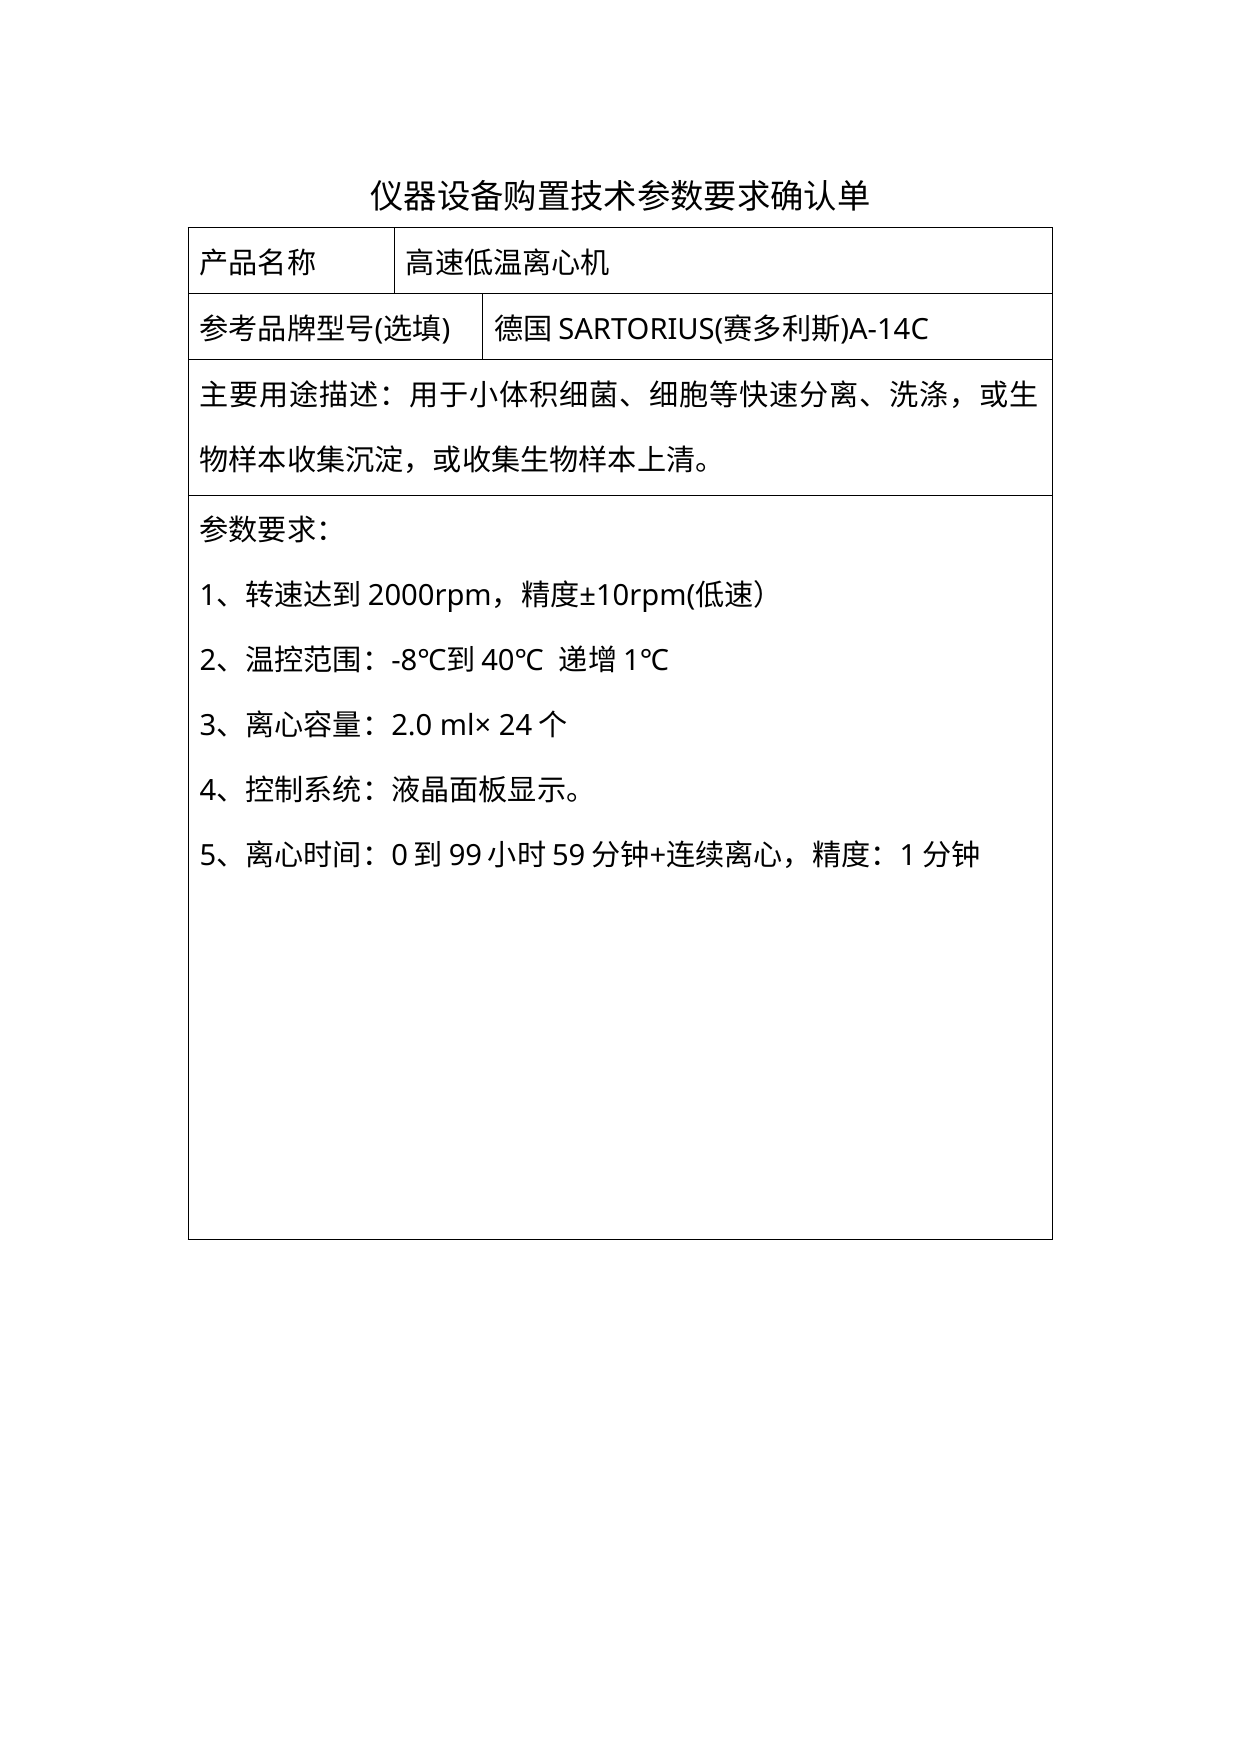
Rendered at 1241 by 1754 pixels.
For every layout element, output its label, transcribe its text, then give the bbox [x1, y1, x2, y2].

table_cell 参考品牌型号(选填) [189, 294, 482, 359]
table_cell 参数要求： 1、转速达到2000rpm，精度±10rpm(低速） 2、温控范围：-8℃到40℃ 递增1℃ 3、离心容量：2.0 ml× 24个 4、控制系统：液晶面板显示。 5、离心时间：0到99小时59分钟+连续离心，精度：1分钟 [189, 496, 1052, 1238]
table_header 产品名称 [189, 228, 394, 293]
text 仪器设备购置技术参数要求确认单 [187, 162, 1053, 227]
table_cell 主要用途描述：用于小体积细菌、细胞等快速分离、洗涤，或生物样本收集沉淀，或收集生物样本上清。 [189, 360, 1052, 494]
table_cell 德国SARTORIUS(赛多利斯)A-14C [483, 294, 1052, 359]
table_header 高速低温离心机 [395, 228, 1052, 293]
